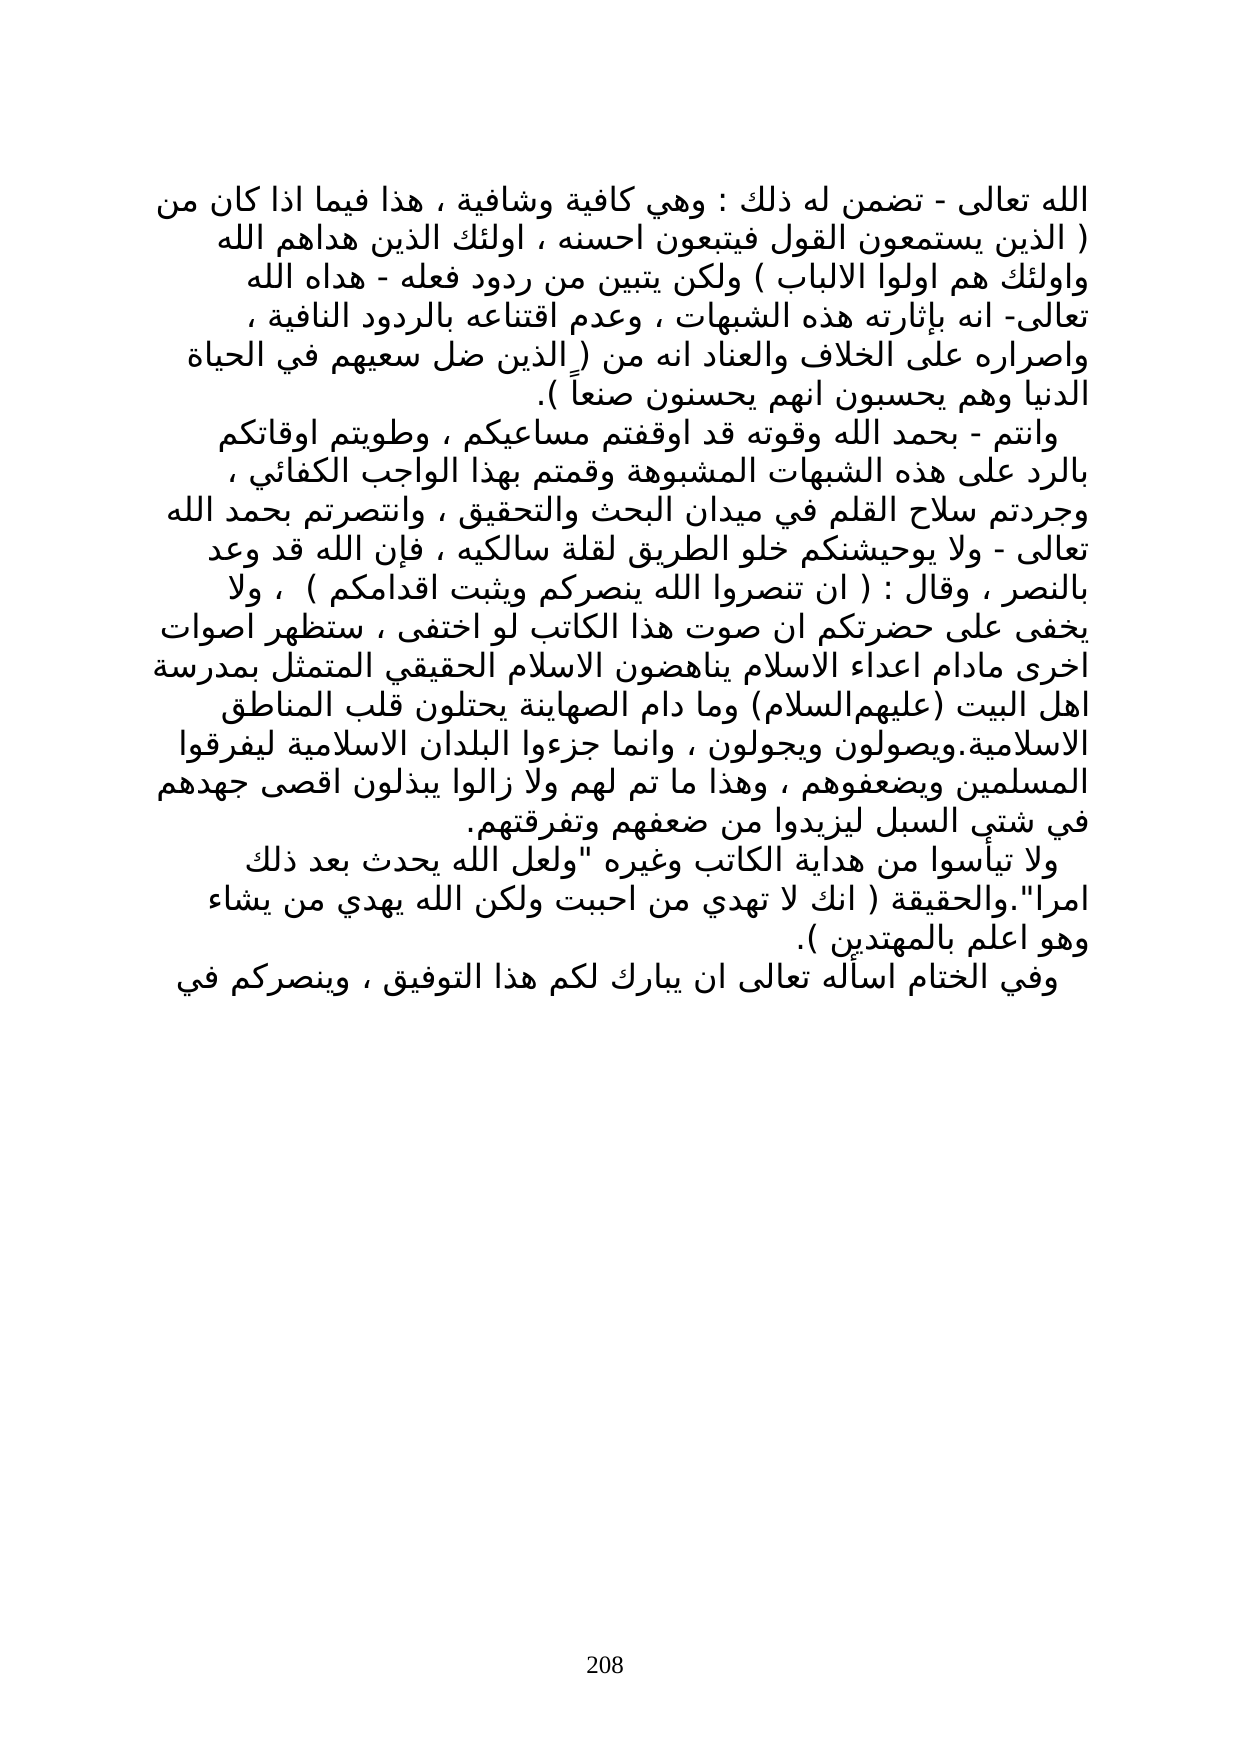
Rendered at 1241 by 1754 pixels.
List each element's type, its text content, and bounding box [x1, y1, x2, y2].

text وانتم - بحمد الله وقوته قد اوقفتم مساعيكم ، وطويتم اوقاتكم بالرد على هذه الشبهات المشبوهة وقمتم بهذا الواجب الكفائي ، وجردتم سلاح القلم في ميدان البحث والتحقيق ، وانتصرتم بحمد الله تعالى - ولا يوحيشنكم خلو الطريق لقلة سالكيه ، فإن الله قد وعد بالنصر ، وقال : ( ان تنصروا الله ينصركم ويثبت اقدامكم ) ، ولا يخفى على حضرتكم ان صوت هذا الكاتب لو اختفى ، ستظهر اصوات اخرى مادام اعداء الاسلام يناهضون الاسلام الحقيقي المتمثل بمدرسة اهل البيت (عليهم‌السلام) وما دام الصهاينة يحتلون قلب المناطق الاسلامية.ويصولون ويجولون ، وانما جزءوا البلدان الاسلامية ليفرقوا المسلمين ويضعفوهم ، وهذا ما تم لهم ولا زالوا يبذلون اقصى جهدهم في شتى السبل ليزيدوا من ضعفهم وتفرقتهم. [150, 413, 1090, 841]
text الله تعالى - تضمن له ذلك : وهي كافية وشافية ، هذا فيما اذا كان من ( الذين يستمعون القول فيتبعون احسنه ، اولئك الذين هداهم الله واولئك هم اولوا الالباب ) ولكن يتبين من ردود فعله - هداه الله تعالى- انه بإثارته هذه الشبهات ، وعدم اقتناعه بالردود النافية ، واصراره على الخلاف والعناد انه من ( الذين ضل سعيهم في الحياة الدنيا وهم يحسبون انهم يحسنون صنعاً ). [150, 180, 1090, 413]
text ولا تيأسوا من هداية الكاتب وغيره "ولعل الله يحدث بعد ذلك امرا".والحقيقة ( انك لا تهدي من احببت ولكن الله يهدي من يشاء وهو اعلم بالمهتدين ). [150, 841, 1090, 957]
text وفي الختام اسأله تعالى ان يبارك لكم هذا التوفيق ، وينصركم في [150, 957, 1090, 996]
